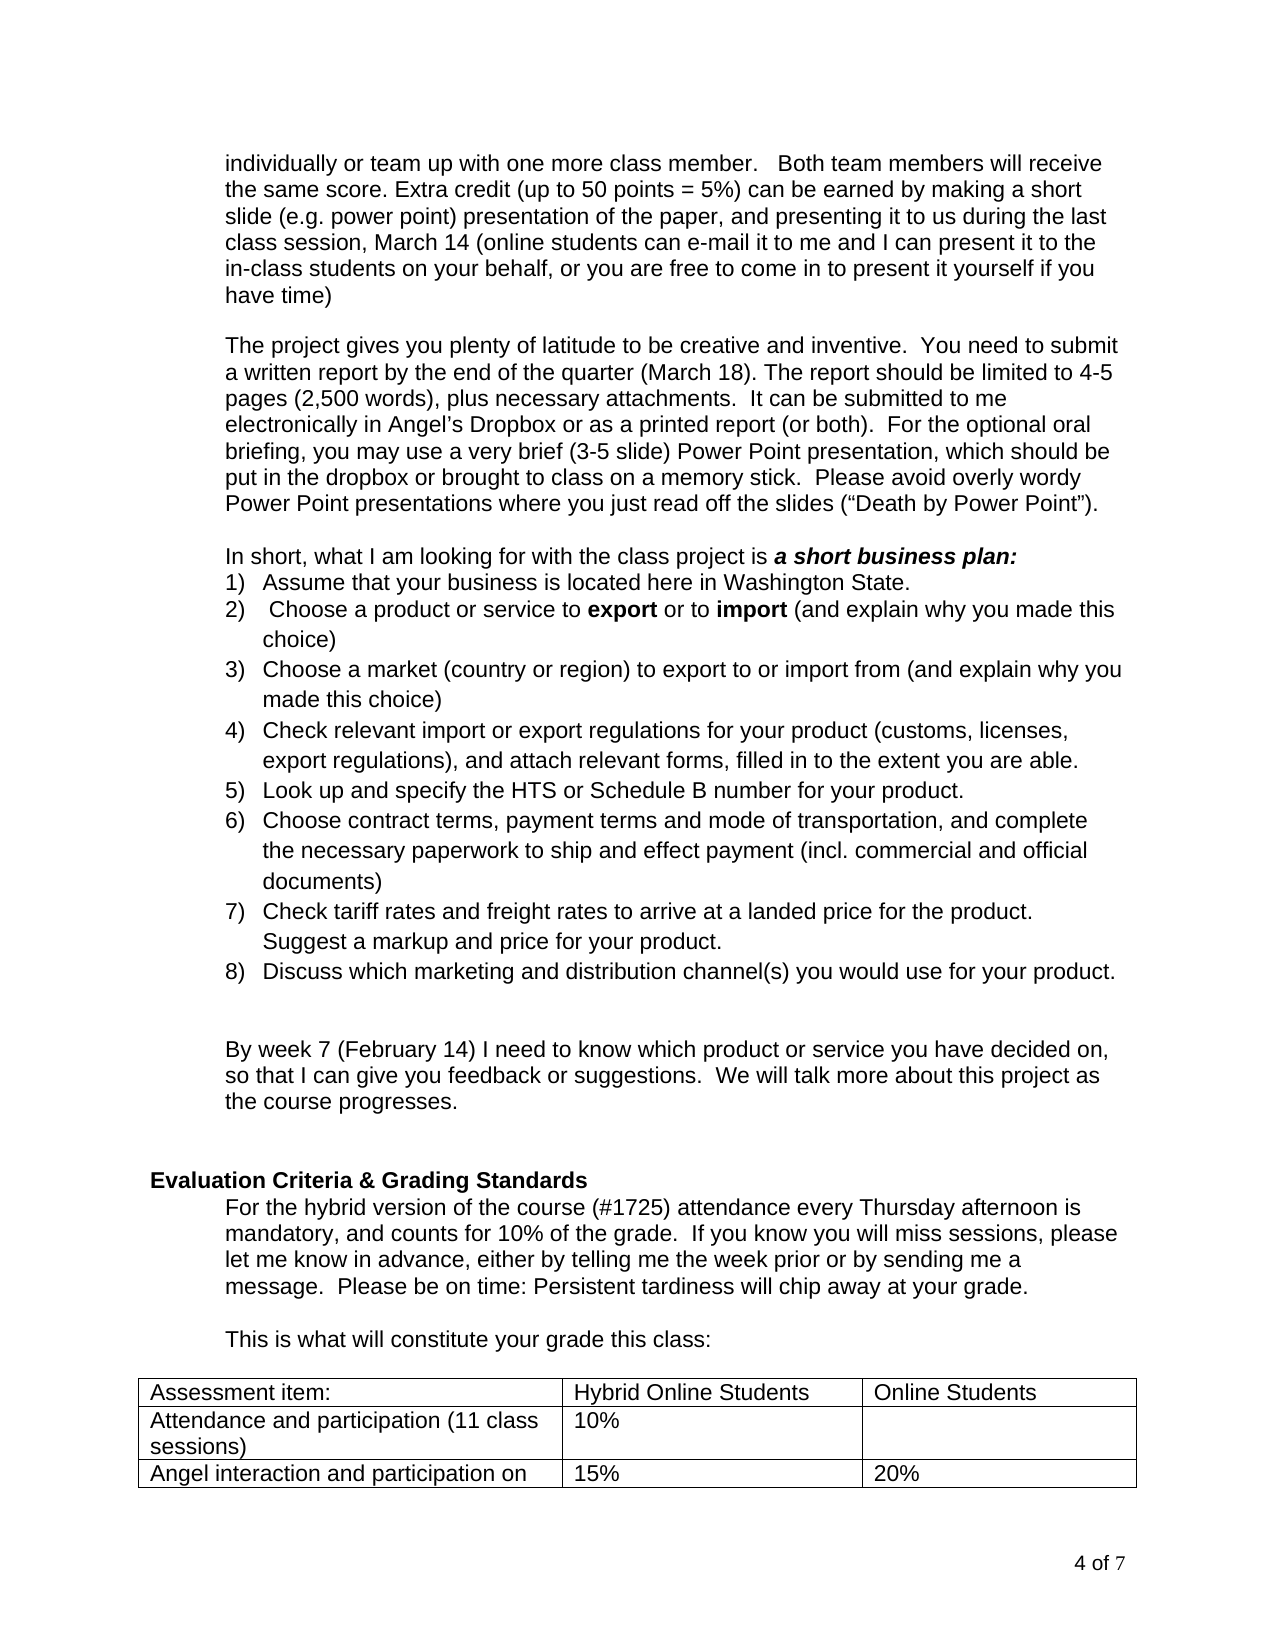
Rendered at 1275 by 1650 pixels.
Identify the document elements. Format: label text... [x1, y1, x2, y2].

list Assume that your business is located here in Washington State. [225, 569, 1125, 596]
list Check relevant import or export regulations for your product (customs, licenses, export regulations), and attach relevant forms, filled in to the extent you are able. [225, 717, 1125, 773]
table_header Online Students [863, 1379, 1136, 1406]
list Choose a product or service to export or to import (and explain why you made this choice) [225, 596, 1125, 652]
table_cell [139, 1460, 562, 1487]
text By week 7 (February 14) I need to know which product or service you have decided on, so that I can give you feedback or suggestions. We will talk more about this project as the course progresses. [225, 1036, 1125, 1115]
table_header Assessment item: [139, 1379, 562, 1406]
table_cell 15% [563, 1460, 862, 1487]
list Discuss which marketing and distribution channel(s) you would use for your product. [225, 958, 1125, 984]
table_header Hybrid Online Students [563, 1379, 862, 1406]
text In short, what I am looking for with the class project is a short business plan: [150, 543, 1125, 569]
table_cell Attendance and participation (11 class sessions) [139, 1407, 562, 1459]
list Choose contract terms, payment terms and mode of transportation, and complete the necessary paperwork to ship and effect payment (incl. commercial and official documents) [225, 807, 1125, 894]
table_cell [863, 1407, 1136, 1459]
text This is what will constitute your grade this class: [225, 1326, 1125, 1352]
list Check tariff rates and freight rates to arrive at a landed price for the product. Suggest a markup and price for your product. [225, 898, 1125, 954]
list Look up and specify the HTS or Schedule B number for your product. [225, 777, 1125, 803]
text The project gives you plenty of latitude to be creative and inventive. You need to submit a written report by the end of the quarter (March 18). The report should be limited to 4-5 pages (2,500 words), plus necessary attachments. It can be submitted to me electronically in Angel’s Dropbox or as a printed report (or both). For the optional oral briefing, you may use a very brief (3-5 slide) Power Point presentation, which should be put in the dropbox or brought to class on a memory stick. Please avoid overly wordy Power Point presentations where you just read off the slides (“Death by Power Point”). [225, 332, 1125, 517]
text For the hybrid version of the course (#1725) attendance every Thursday afternoon is mandatory, and counts for 10% of the grade. If you know you will miss sessions, please let me know in advance, either by telling me the week prior or by sending me a message. Please be on time: Persistent tardiness will chip away at your grade. [225, 1194, 1125, 1299]
table_cell 10% [563, 1407, 862, 1459]
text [225, 150, 1125, 308]
list Choose a market (country or region) to export to or import from (and explain why you made this choice) [225, 656, 1125, 713]
table_cell 20% [863, 1460, 1136, 1487]
text Evaluation Criteria & Grading Standards [150, 1167, 1125, 1194]
